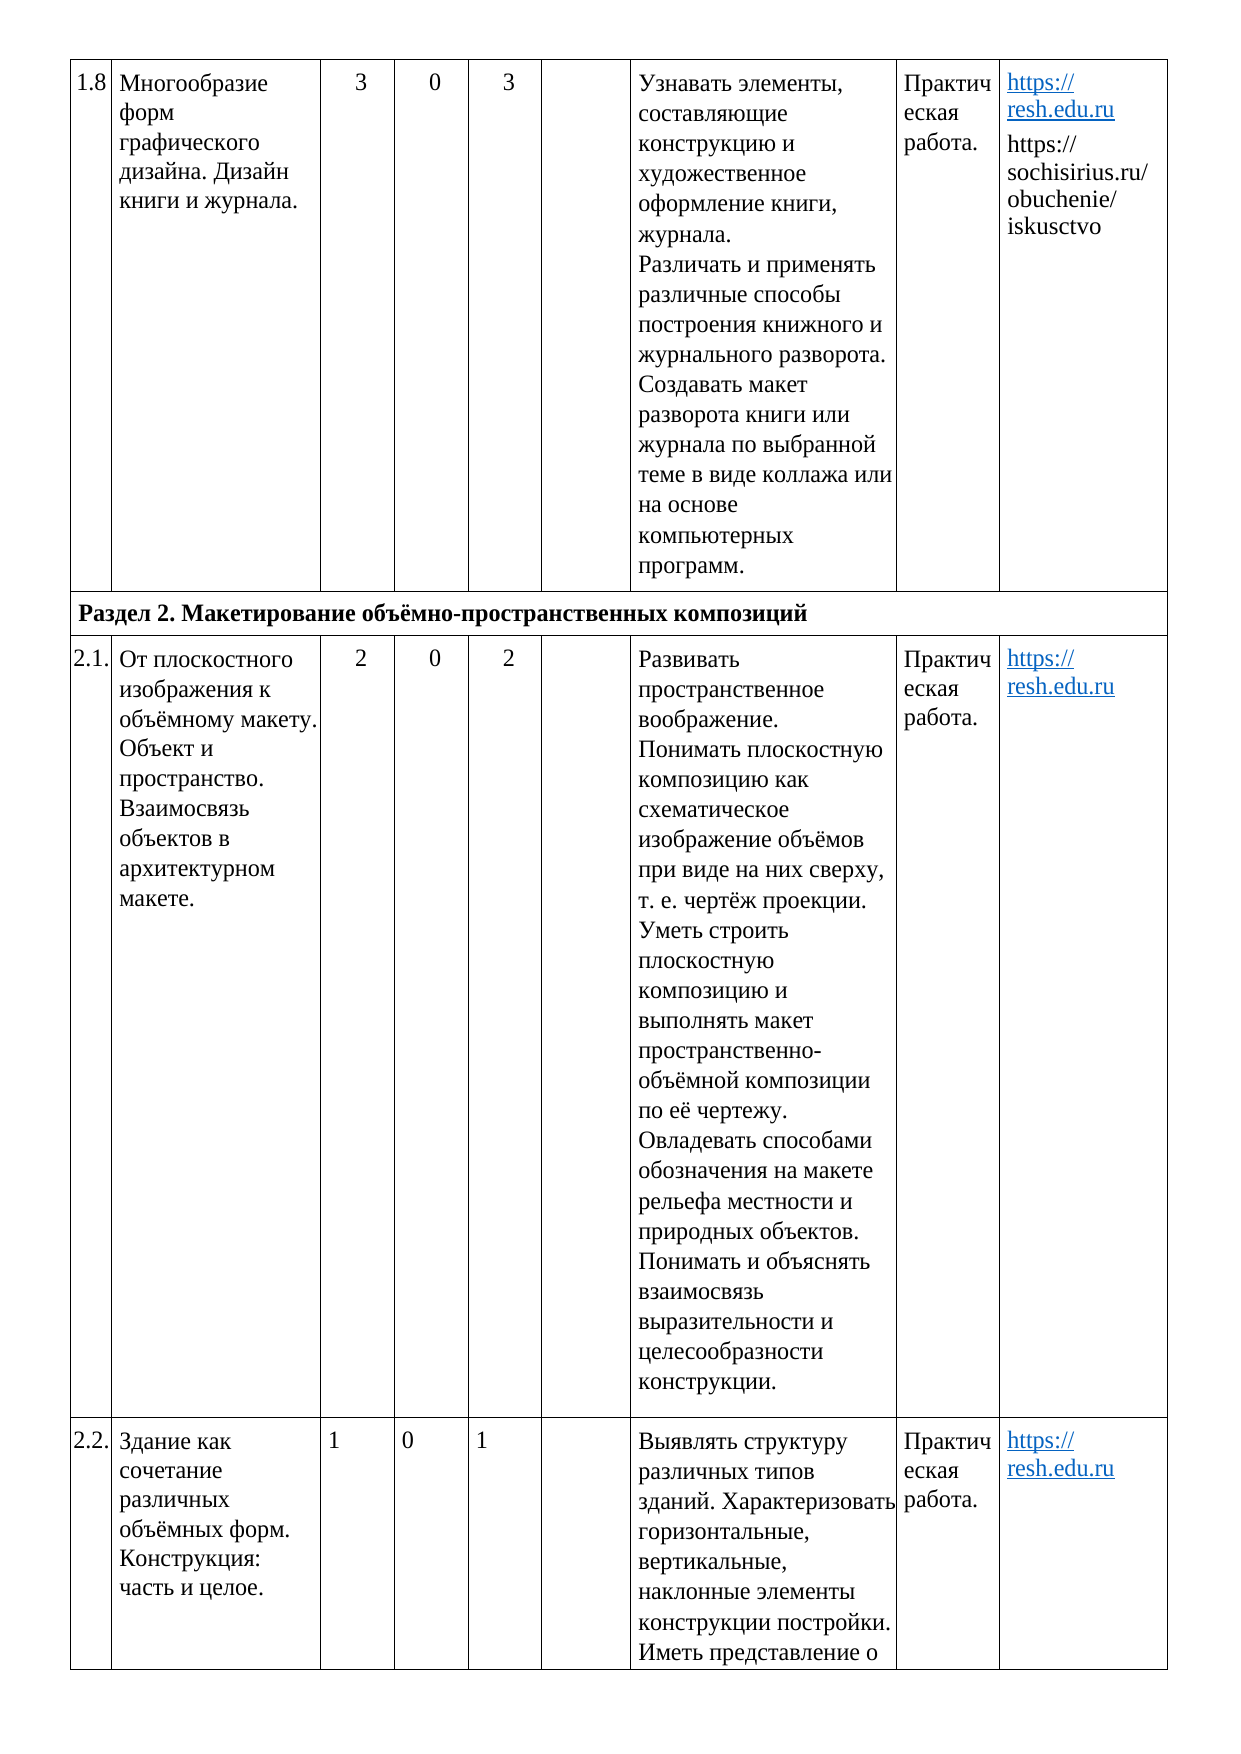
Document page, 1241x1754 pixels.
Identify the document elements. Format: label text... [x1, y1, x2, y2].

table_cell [897, 60, 999, 591]
table_cell 2.2. [71, 1418, 111, 1669]
table_cell 1.8 [71, 60, 111, 591]
table_cell Развивать пространственное воображение. Понимать плоскостную композицию как схематическое изображение объёмов при виде на них сверху, т. е. чертёж проекции. Уметь строить плоскостную композицию и выполнять макет пространственно-объёмной композиции по её чертежу. Овладевать способами обозначения на макете рельефа местности и природных объектов. Понимать и объяснять взаимосвязь выразительности и целесообразности конструкции. [631, 636, 896, 1417]
table_cell Практическая работа. [897, 636, 999, 1417]
table_cell [542, 1418, 630, 1669]
table_cell 1 [469, 1418, 541, 1669]
table_cell 3 [469, 60, 541, 591]
table_cell 2.1. [71, 636, 111, 1417]
table_cell Раздел 2. Макетирование объёмно-пространственных композиций [71, 592, 1167, 635]
table_cell https://resh.edu.ru [1000, 636, 1167, 1417]
table_cell 2 [469, 636, 541, 1417]
table_cell Здание как сочетание различных объёмных форм. Конструкция: часть и целое. [112, 1418, 320, 1669]
table_cell Узнавать элементы, составляющие конструкцию и художественное оформление книги, журнала. Различать и применять различные способы построения книжного и журнального разворота. Создавать макет разворота книги или журнала по выбранной теме в виде коллажа или на основе компьютерных программ. [631, 60, 896, 591]
table_cell 2 [321, 636, 394, 1417]
table_cell Многообразие форм графического дизайна. Дизайн книги и журнала. [112, 60, 320, 591]
table_cell Выявлять структуру различных типов зданий. Характеризовать горизонтальные, вертикальные, наклонные элементы конструкции постройки. Иметь представление о модульных элементах в построении архитектурного образа. Макетирование: создание фантазийной конструкции здания с ритмической организацией вертикальных и горизонтальных плоскостей и выделенной доминантой конструкции. [631, 1418, 896, 1669]
table_cell 0 [395, 636, 468, 1417]
table_cell https://resh.edu.ru [1000, 1418, 1167, 1669]
table_cell [542, 636, 630, 1417]
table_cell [1000, 60, 1167, 591]
table_cell 3 [321, 60, 394, 591]
table_cell 1 [321, 1418, 394, 1669]
table_cell [542, 60, 630, 591]
table_cell Практическая работа. [897, 1418, 999, 1669]
table_cell 0 [395, 60, 468, 591]
table_cell 0 [395, 1418, 468, 1669]
table_cell От плоскостного изображения к объёмному макету. Объект и пространство. Взаимосвязь объектов в архитектурном макете. [112, 636, 320, 1417]
